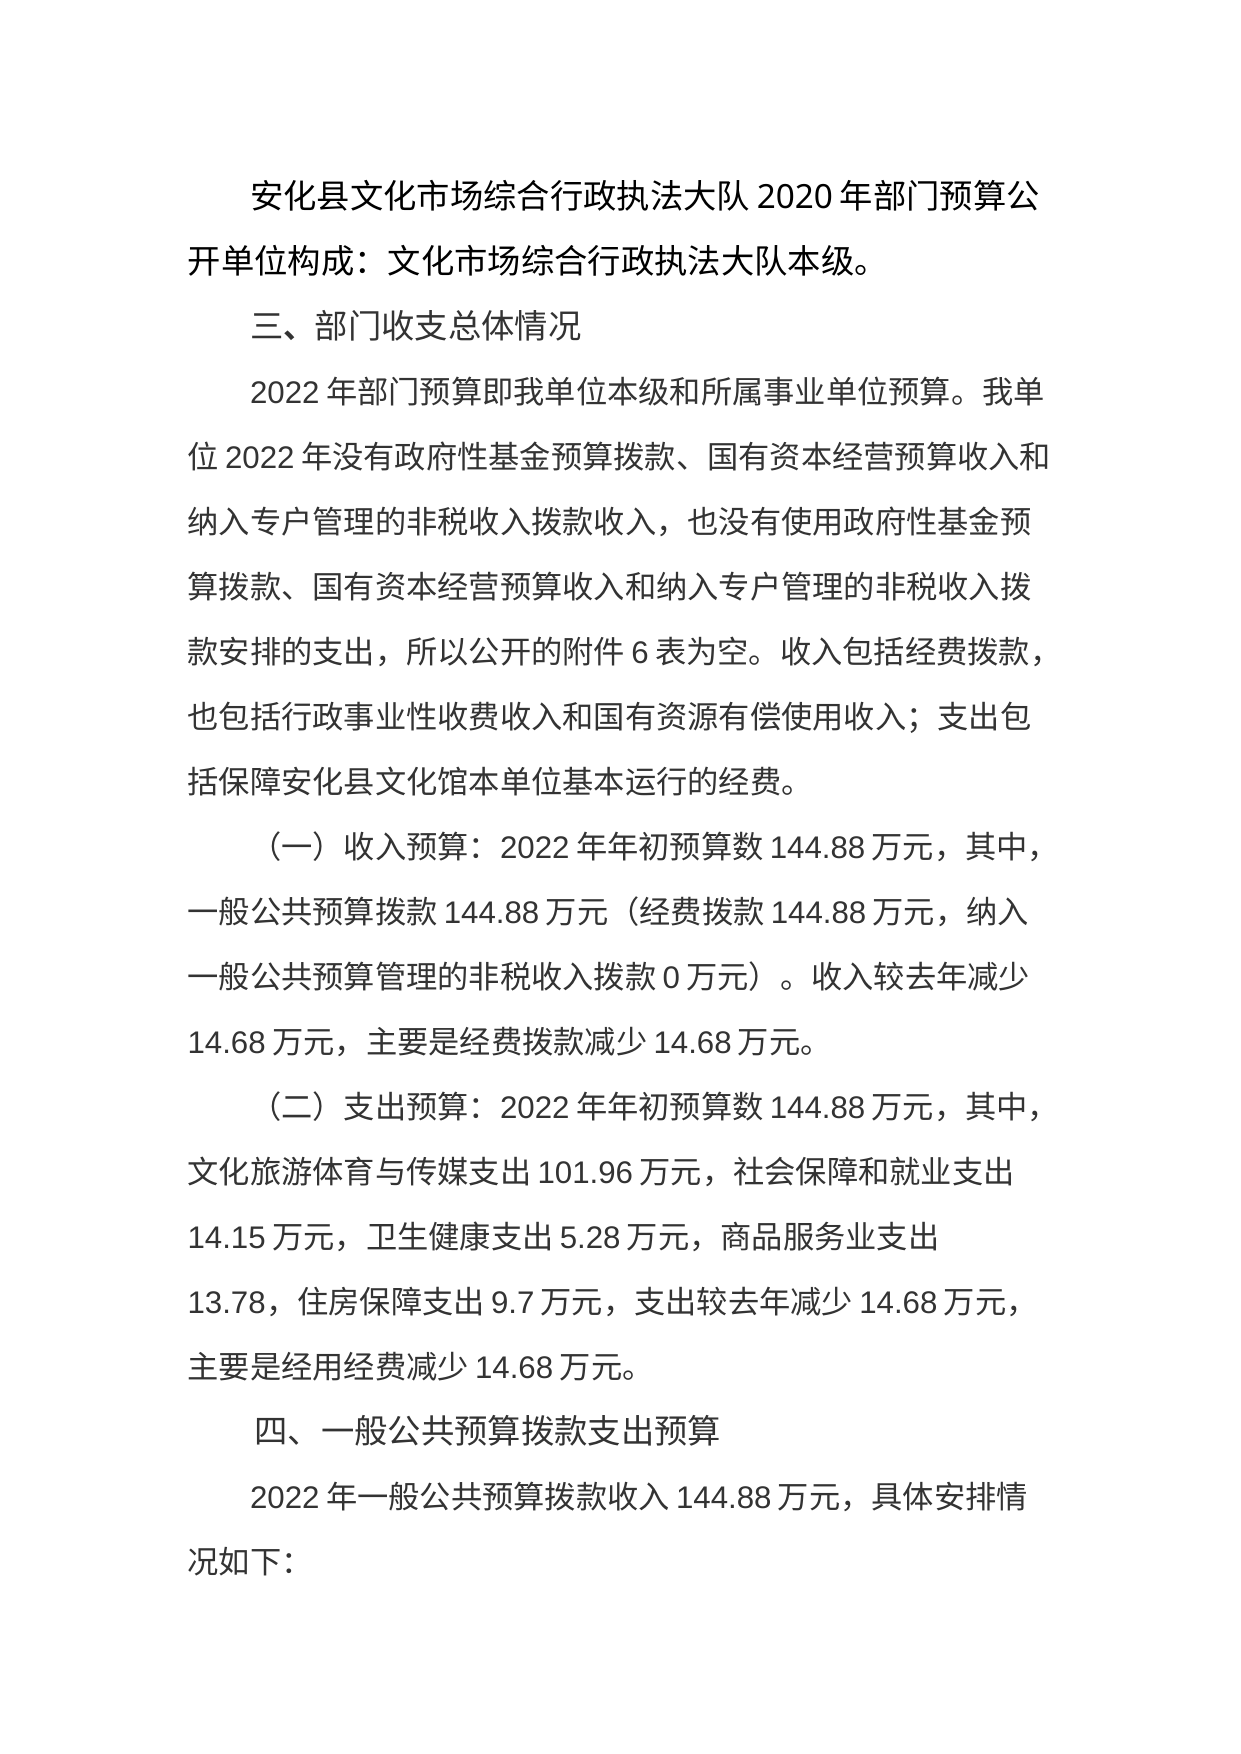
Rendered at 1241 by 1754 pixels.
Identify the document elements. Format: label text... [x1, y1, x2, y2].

text 2022年部门预算即我单位本级和所属事业单位预算。我单位2022年没有政府性基金预算拨款、国有资本经营预算收入和纳入专户管理的非税收入拨款收入，也没有使用政府性基金预算拨款、国有资本经营预算收入和纳入专户管理的非税收入拨款安排的支出，所以公开的附件6表为空。收入包括经费拨款，也包括行政事业性收费收入和国有资源有偿使用收入；支出包括保障安化县文化馆本单位基本运行的经费。 [187, 357, 1053, 812]
text （二）支出预算：2022年年初预算数144.88万元，其中，文化旅游体育与传媒支出101.96万元，社会保障和就业支出14.15万元，卫生健康支出5.28万元，商品服务业支出13.78，住房保障支出9.7万元，支出较去年减少14.68万元，主要是经用经费减少14.68万元。 [187, 1072, 1053, 1397]
text 安化县文化市场综合行政执法大队2020年部门预算公开单位构成：文化市场综合行政执法大队本级。 [187, 162, 1053, 292]
text 2022年一般公共预算拨款收入144.88万元，具体安排情况如下： [187, 1462, 1053, 1592]
text （一）收入预算：2022年年初预算数144.88万元，其中，一般公共预算拨款144.88万元（经费拨款144.88万元，纳入一般公共预算管理的非税收入拨款0万元）。收入较去年减少14.68万元，主要是经费拨款减少14.68万元。 [187, 812, 1053, 1072]
text 四、一般公共预算拨款支出预算 [187, 1397, 1053, 1462]
text 三、部门收支总体情况 [187, 292, 1053, 357]
